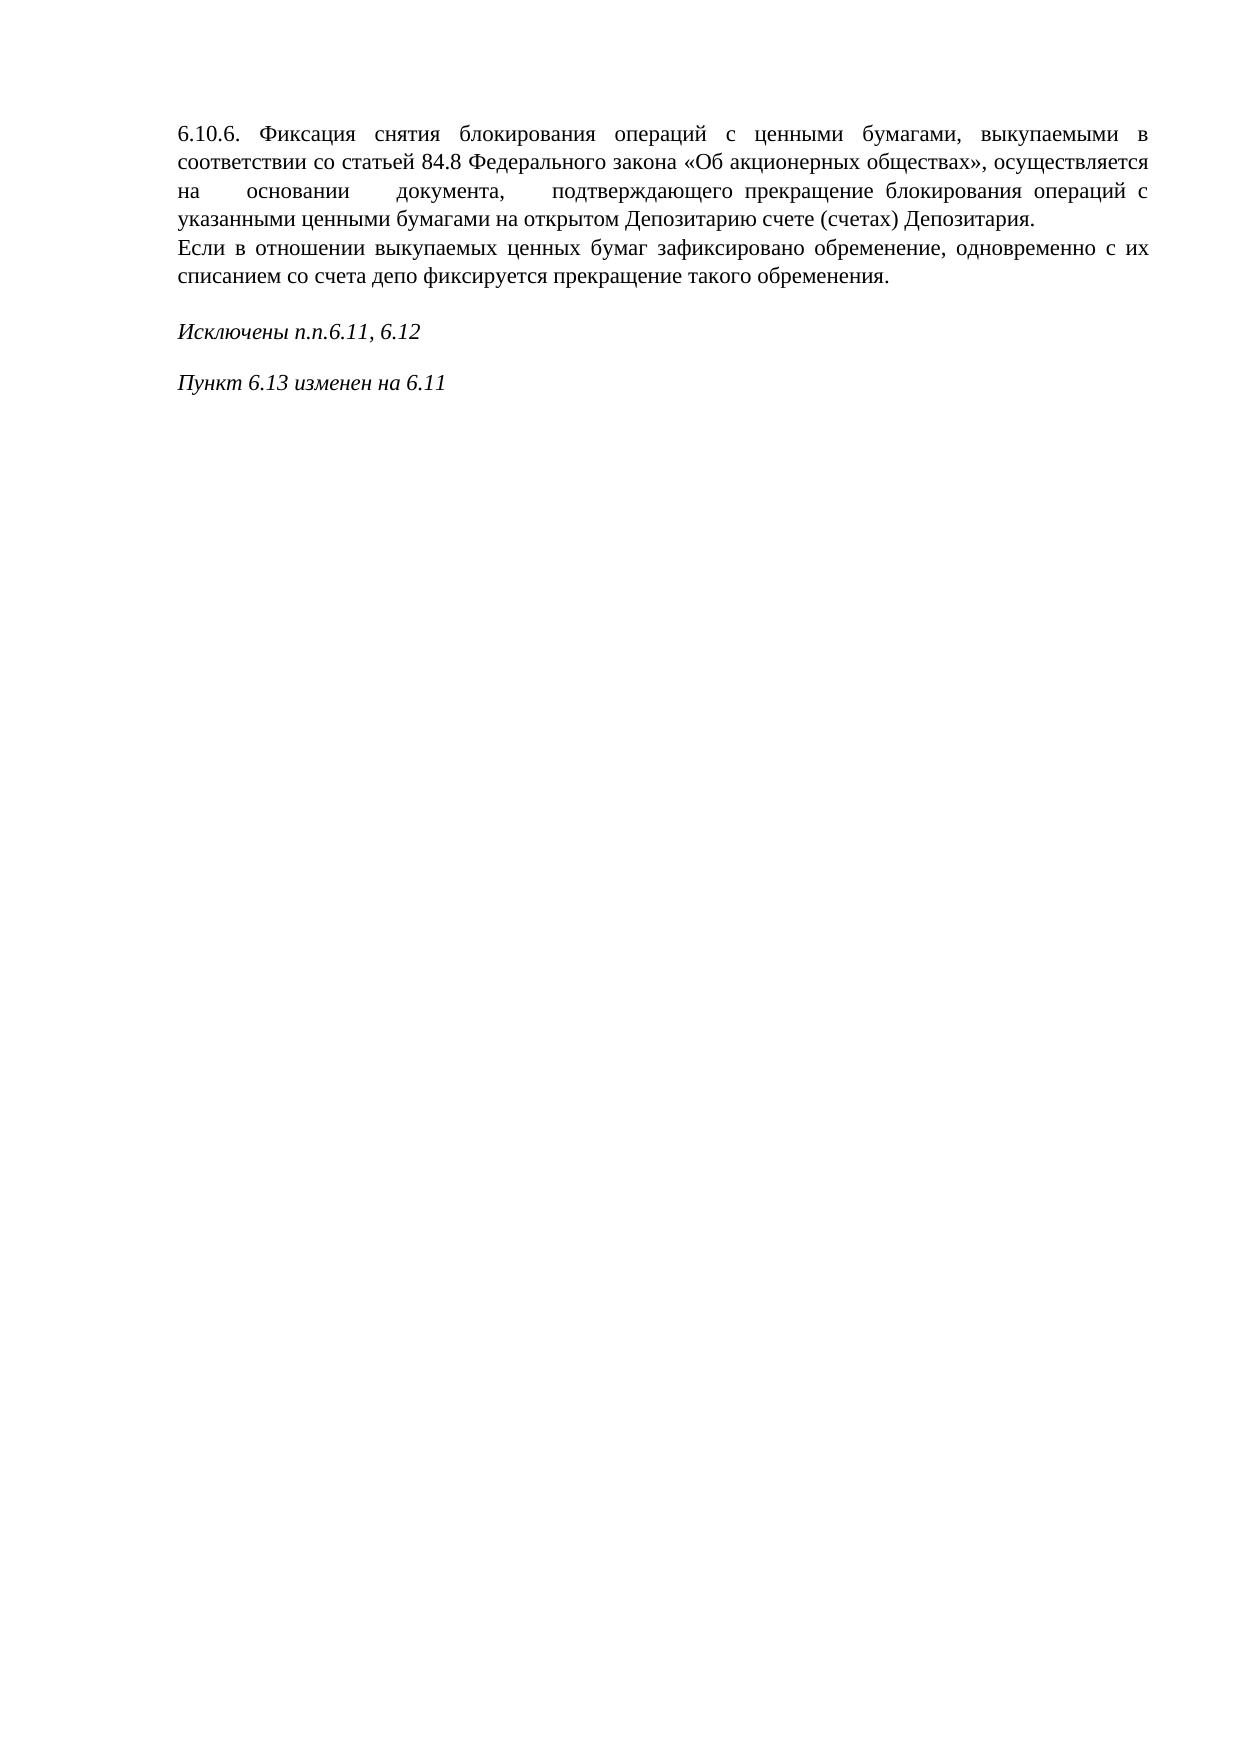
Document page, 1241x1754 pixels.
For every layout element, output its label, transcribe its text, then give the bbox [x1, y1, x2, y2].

text Исключены п.п.6.11, 6.12 [177, 318, 1152, 344]
text Если в отношении выкупаемых ценных бумаг зафиксировано обременение, одновременно с их списанием со счета депо фиксируется прекращение такого обременения. [177, 232, 1152, 289]
text Пункт 6.13 изменен на 6.11 [177, 369, 1152, 395]
text 6.10.6. Фиксация снятия блокирования операций с ценными бумагами, выкупаемыми в соответствии со статьей 84.8 Федерального закона «Об акционерных обществах», осуществляется на основании документа, подтверждающего прекращение блокирования операций с указанными ценными бумагами на открытом Депозитарию счете (счетах) Депозитария. [177, 118, 1150, 232]
